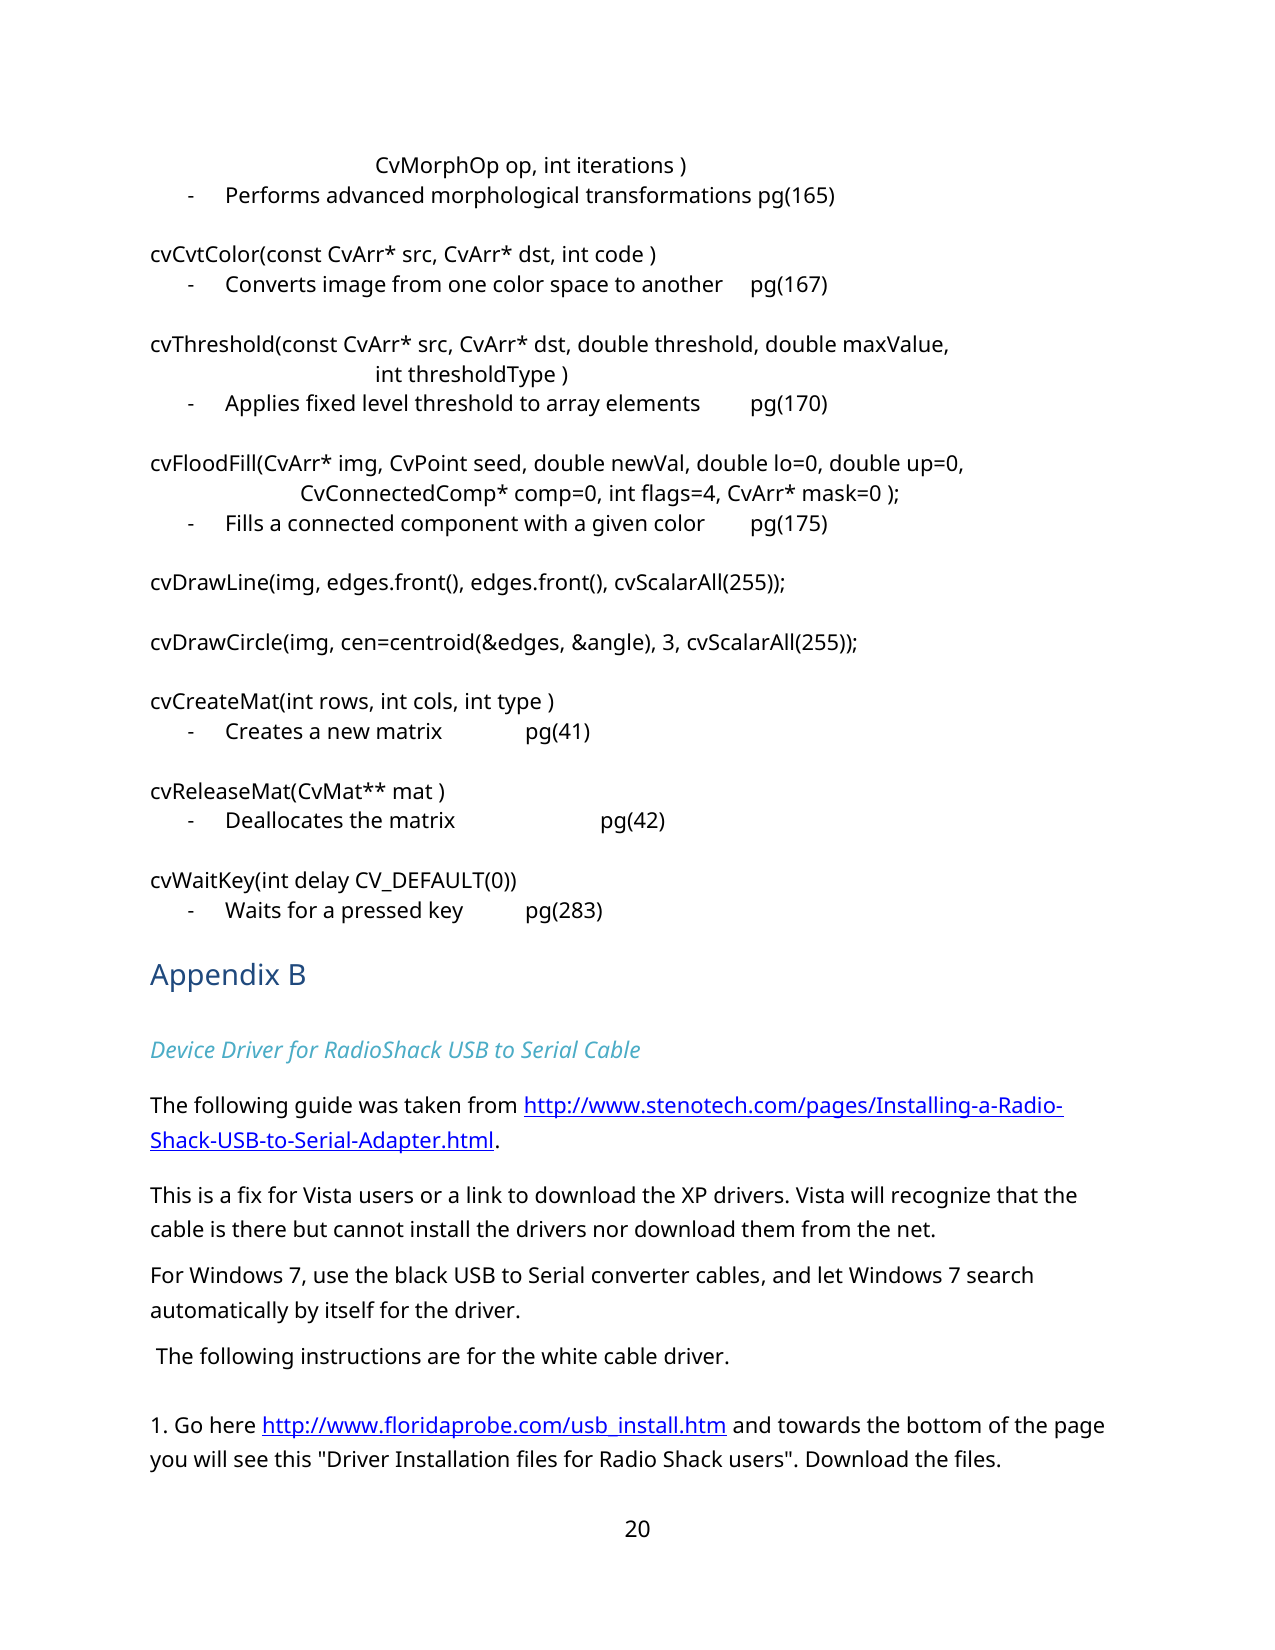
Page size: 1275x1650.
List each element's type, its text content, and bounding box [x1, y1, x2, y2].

text Device Driver for RadioShack USB to Serial Cable [150, 1034, 1125, 1065]
text cvWaitKey(int delay CV_DEFAULT(0)) [150, 865, 1125, 895]
text For Windows 7, use the black USB to Serial converter cables, and let Windows 7 search automatically by itself for the driver. [150, 1261, 1125, 1324]
text The following guide was taken from http://www.stenotech.com/pages/Installing-a-Radio-Shack-USB-to-Serial-Adapter.html. [150, 1091, 1125, 1154]
text CvMorphOp op, int iterations ) [300, 150, 1125, 180]
text CvConnectedComp* comp=0, int flags=4, CvArr* mask=0 ); [225, 478, 1125, 507]
text cvThreshold(const CvArr* src, CvArr* dst, double threshold, double maxValue, [150, 329, 1125, 358]
list Converts image from one color space to another pg(167) [187, 269, 1125, 299]
text cvReleaseMat(CvMat** mat ) [150, 776, 1125, 805]
text cvDrawLine(img, edges.front(), edges.front(), cvScalarAll(255)); [150, 567, 1125, 597]
text cvFloodFill(CvArr* img, CvPoint seed, double newVal, double lo=0, double up=0, [150, 448, 1125, 478]
list Waits for a pressed key pg(283) [187, 895, 1125, 924]
list Applies fixed level threshold to array elements pg(170) [187, 388, 1125, 418]
list Performs advanced morphological transformations pg(165) [187, 180, 1125, 209]
text cvCreateMat(int rows, int cols, int type ) [150, 686, 1125, 716]
list Fills a connected component with a given color pg(175) [187, 507, 1125, 537]
text cvCvtColor(const CvArr* src, CvArr* dst, int code ) [150, 239, 1125, 269]
text cvDrawCircle(img, cen=centroid(&edges, &angle), 3, cvScalarAll(255)); [150, 627, 1125, 656]
list Deallocates the matrix pg(42) [187, 805, 1125, 835]
text This is a fix for Vista users or a link to download the XP drivers. Vista will recognize that the cable is there but cannot install the drivers nor download them from the net. [150, 1180, 1125, 1244]
text int thresholdType ) [300, 358, 1125, 388]
text The following instructions are for the white cable driver. 1. Go here http://www.floridaprobe.com/usb_install.htm and towards the bottom of the page you will see this "Driver Installation files for Radio Shack users". Download the files. [150, 1341, 1125, 1474]
list Creates a new matrix pg(41) [187, 716, 1125, 746]
text Appendix B [150, 954, 1125, 994]
